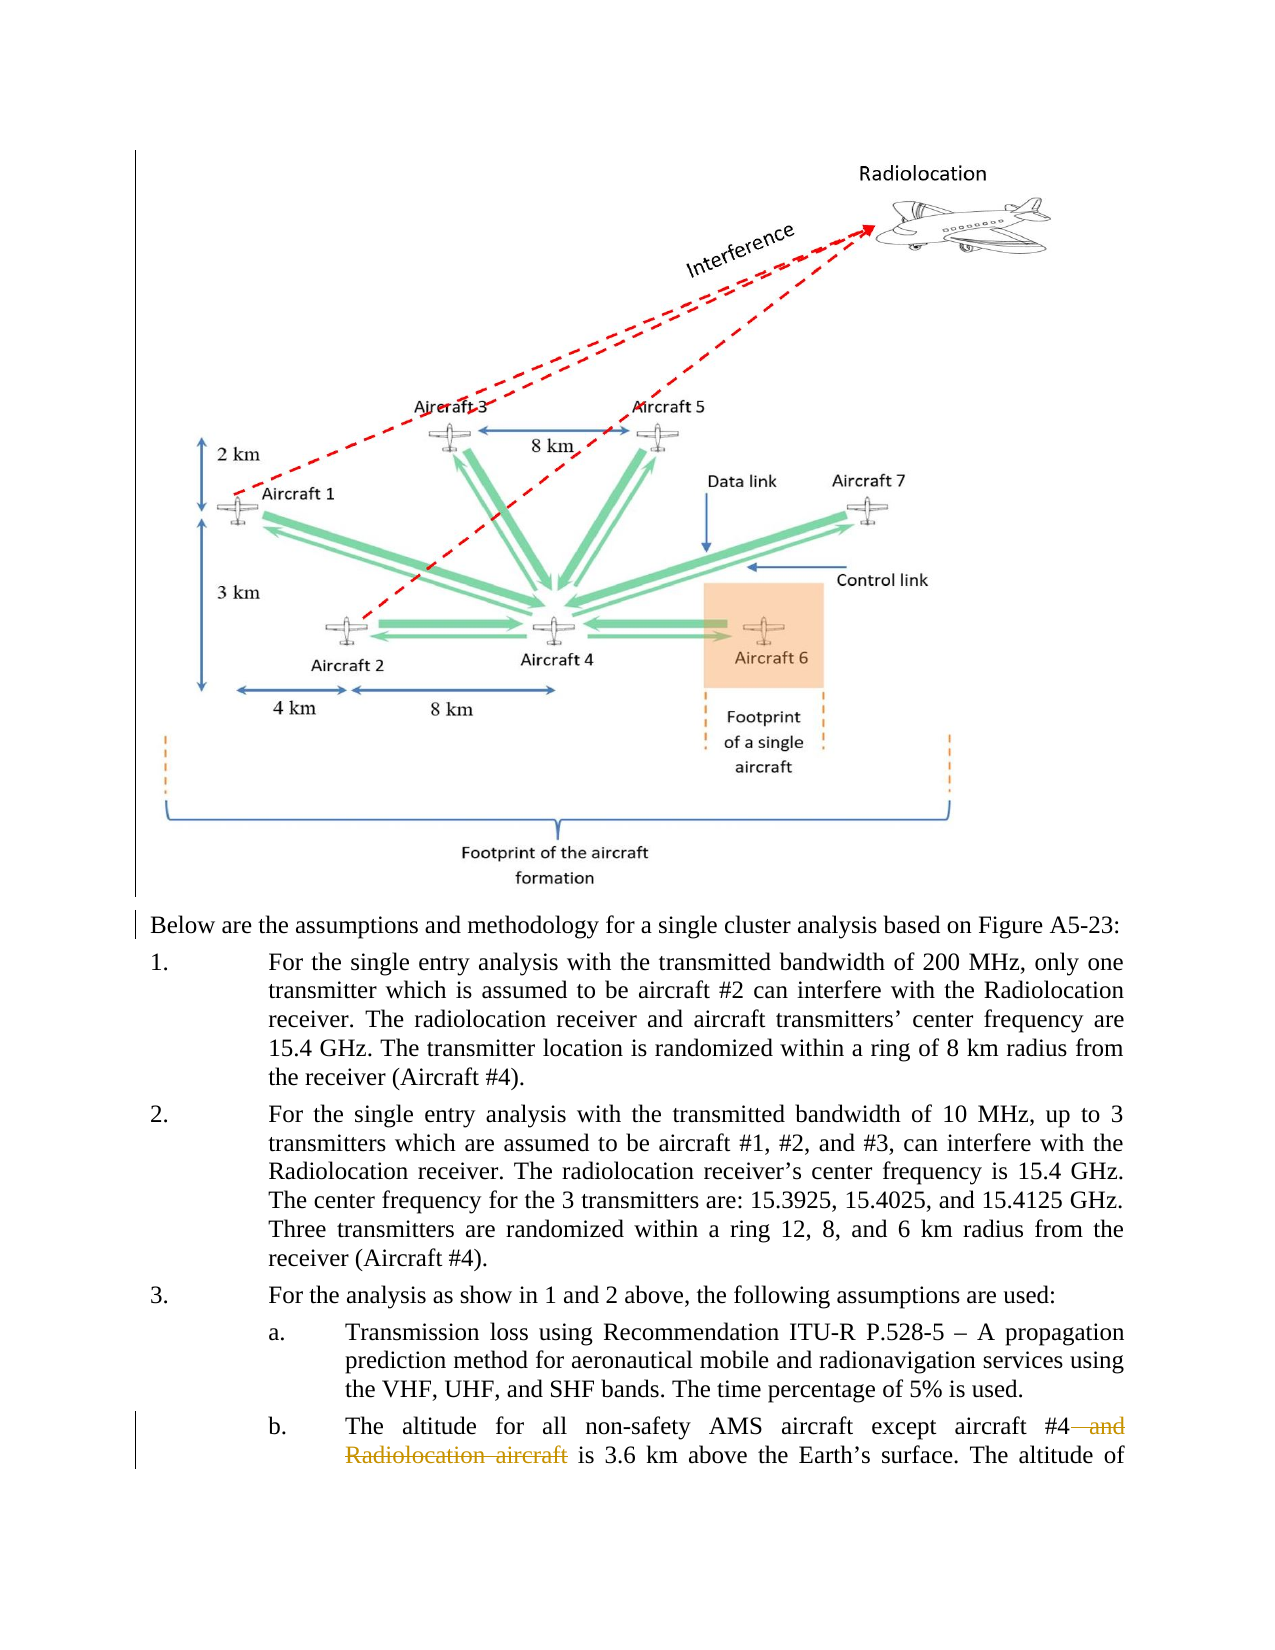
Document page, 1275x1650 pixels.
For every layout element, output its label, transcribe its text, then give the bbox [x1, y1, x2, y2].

text Below are the assumptions and methodology for a single cluster analysis based on Figure A5-23: [150, 910, 1125, 938]
text 3. For the analysis as show in 1 and 2 above, the following assumptions are used: [150, 1280, 1125, 1308]
text 1. For the single entry analysis with the transmitted bandwidth of 200 MHz, only one transmitter which is assumed to be aircraft #2 can interfere with the Radiolocation receiver. The radiolocation receiver and aircraft transmitters’ center frequency are 15.4 GHz. The transmitter location is randomized within a ring of 8 km radius from the receiver (Aircraft #4). [150, 947, 1125, 1091]
picture [150, 150, 1075, 898]
text a. Transmission loss using Recommendation ITU-R P.528-5 – A propagation prediction method for aeronautical mobile and radionavigation services using the VHF, UHF, and SHF bands. The time percentage of 5% is used. [268, 1317, 1125, 1403]
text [268, 1411, 1125, 1469]
text 2. For the single entry analysis with the transmitted bandwidth of 10 MHz, up to 3 transmitters which are assumed to be aircraft #1, #2, and #3, can interfere with the Radiolocation receiver. The radiolocation receiver’s center frequency is 15.4 GHz. The center frequency for the 3 transmitters are: 15.3925, 15.4025, and 15.4125 GHz. Three transmitters are randomized within a ring 12, 8, and 6 km radius from the receiver (Aircraft #4). [150, 1099, 1125, 1271]
